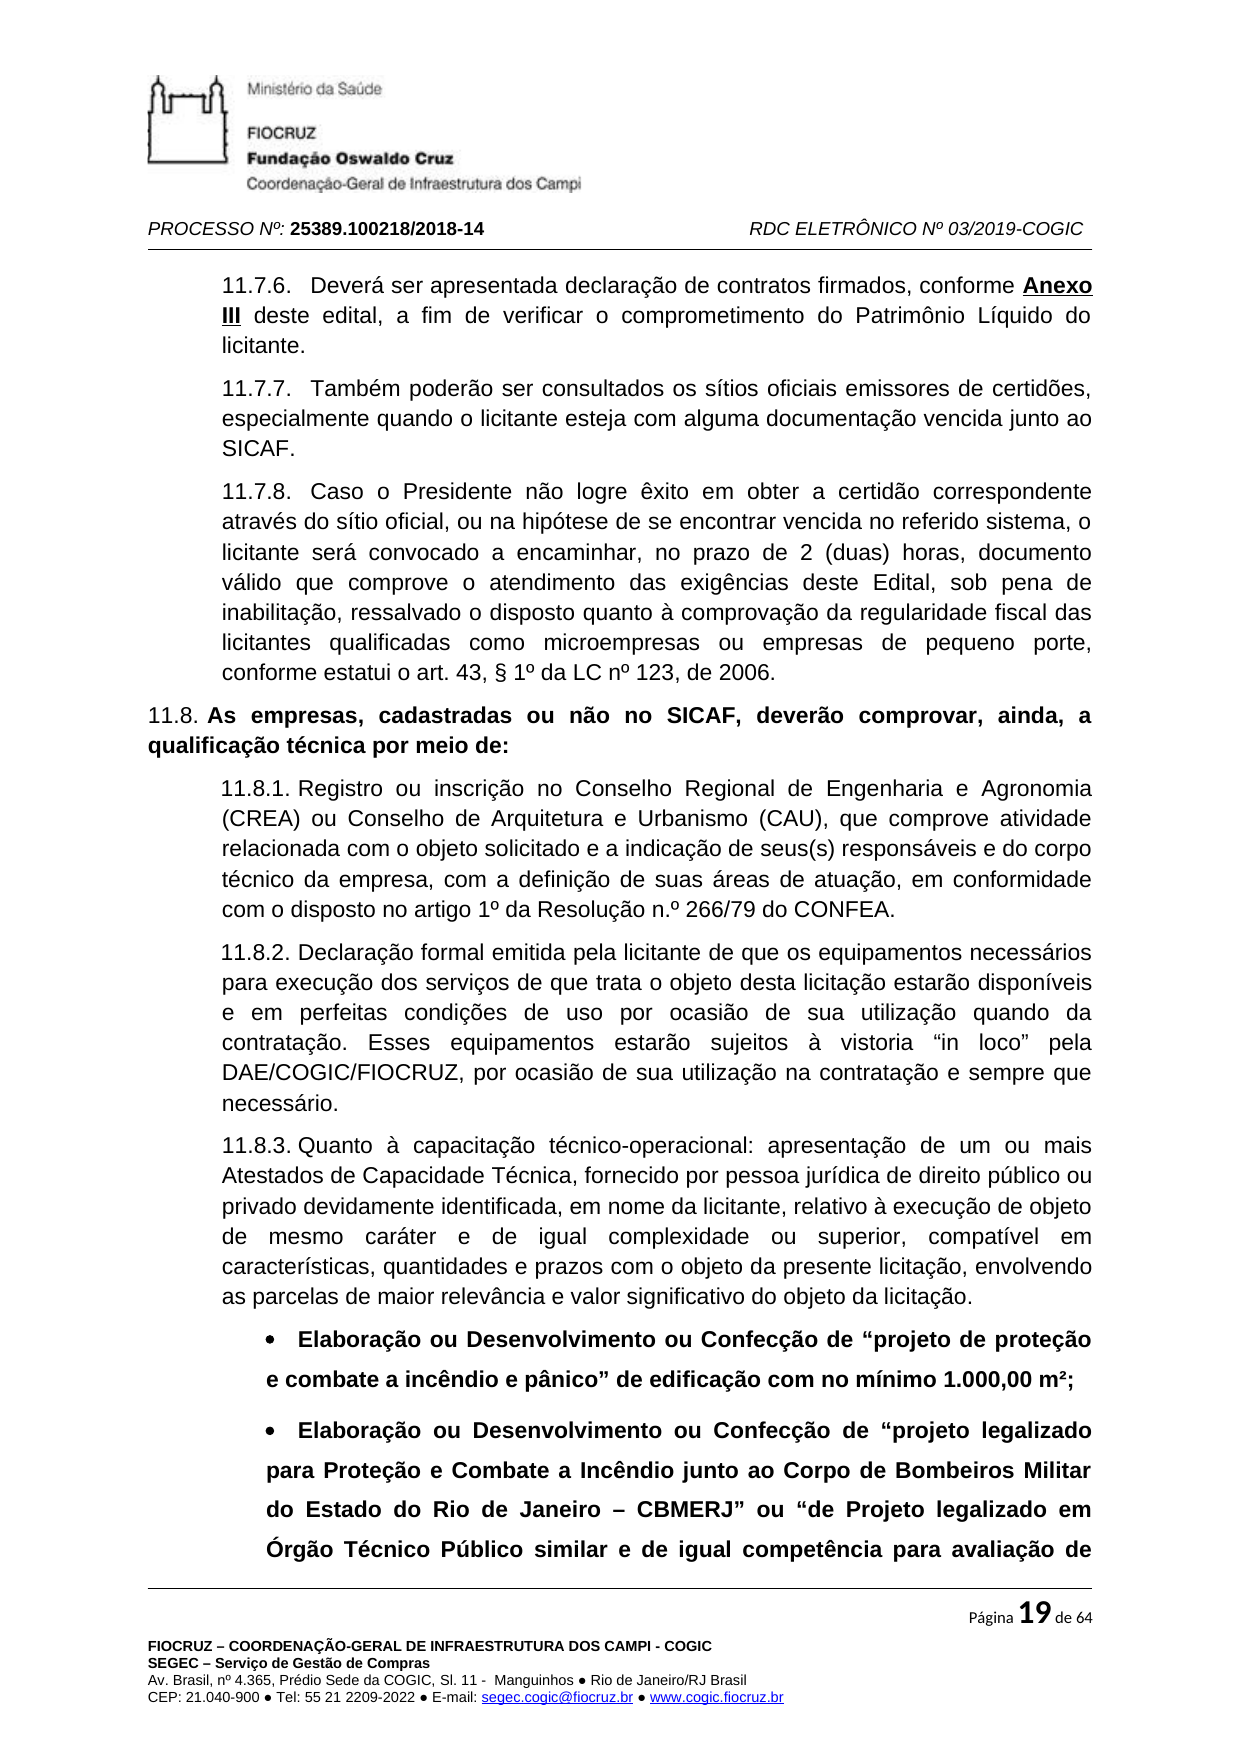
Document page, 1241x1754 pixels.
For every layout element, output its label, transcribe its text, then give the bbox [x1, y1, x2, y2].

list Declaração formal emitida pela licitante de que os equipamentos necessários para execução dos serviços de que trata o objeto desta licitação estarão disponíveis e em perfeitas condições de uso por ocasião de sua utilização quando da contratação. Esses equipamentos estarão sujeitos à vistoria “in loco” pela DAE/COGIC/FIOCRUZ, por ocasião de sua utilização na contratação e sempre que necessário. [220, 938, 1092, 1116]
list Também poderão ser consultados os sítios oficiais emissores de certidões, especialmente quando o licitante esteja com alguma documentação vencida junto ao SICAF. [222, 375, 1092, 462]
list Elaboração ou Desenvolvimento ou Confecção de “projeto de proteção e combate a incêndio e pânico” de edificação com no mínimo 1.000,00 m²; [266, 1326, 1092, 1392]
list As empresas, cadastradas ou não no SICAF, deverão comprovar, ainda, a qualificação técnica por meio de: [148, 702, 1092, 759]
picture [147, 75, 582, 193]
list Caso o Presidente não logre êxito em obter a certidão correspondente através do sítio oficial, ou na hipótese de se encontrar vencida no referido sistema, o licitante será convocado a encaminhar, no prazo de 2 (duas) horas, documento válido que comprove o atendimento das exigências deste Edital, sob pena de inabilitação, ressalvado o disposto quanto à comprovação da regularidade fiscal das licitantes qualificadas como microempresas ou empresas de pequeno porte, conforme estatui o art. 43, § 1º da LC nº 123, de 2006. [222, 478, 1092, 686]
list Deverá ser apresentada declaração de contratos firmados, conforme Anexo III deste edital, a fim de verificar o comprometimento do Patrimônio Líquido do licitante. [222, 272, 1092, 359]
list Quanto à capacitação técnico-operacional: apresentação de um ou mais Atestados de Capacidade Técnica, fornecido por pessoa jurídica de direito público ou privado devidamente identificada, em nome da licitante, relativo à execução de objeto de mesmo caráter e de igual complexidade ou superior, compatível em características, quantidades e prazos com o objeto da presente licitação, envolvendo as parcelas de maior relevância e valor significativo do objeto da licitação. [222, 1132, 1092, 1310]
list Registro ou inscrição no Conselho Regional de Engenharia e Agronomia (CREA) ou Conselho de Arquitetura e Urbanismo (CAU), que comprove atividade relacionada com o objeto solicitado e a indicação de seus(s) responsáveis e do corpo técnico da empresa, com a definição de suas áreas de atuação, em conformidade com o disposto no artigo 1º da Resolução n.º 266/79 do CONFEA. [220, 775, 1092, 922]
